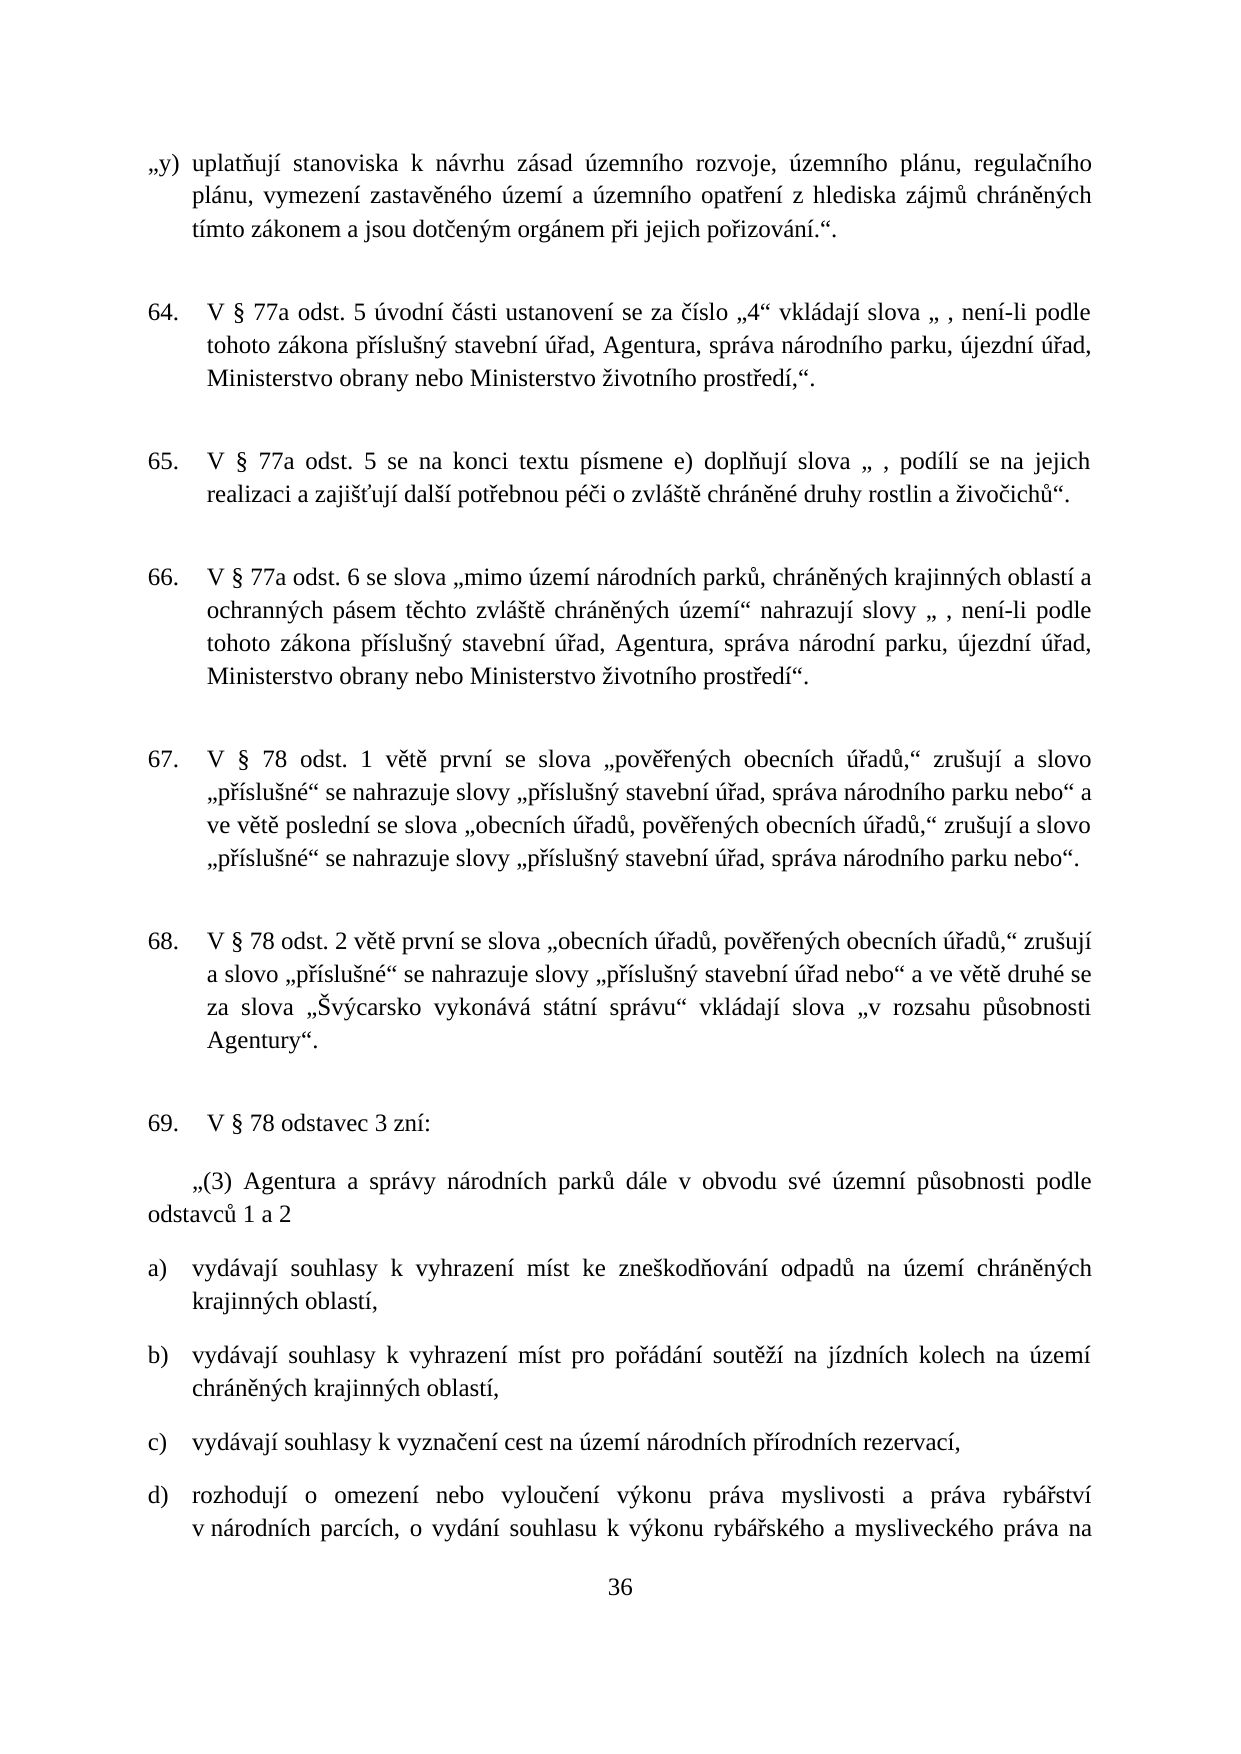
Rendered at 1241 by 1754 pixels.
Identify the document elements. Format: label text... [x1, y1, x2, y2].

text V § 78 odst. 1 větě první se slova „pověřených obecních úřadů,“ zrušují a slovo „příslušné“ se nahrazuje slovy „příslušný stavební úřad, správa národního parku nebo“ a ve větě poslední se slova „obecních úřadů, pověřených obecních úřadů,“ zrušují a slovo „příslušné“ se nahrazuje slovy „příslušný stavební úřad, správa národního parku nebo“. [148, 744, 1093, 872]
text V § 77a odst. 5 se na konci textu písmene e) doplňují slova „ , podílí se na jejich realizaci a zajišťují další potřebnou péči o zvláště chráněné druhy rostlin a živočichů“. [148, 446, 1093, 507]
text vydávají souhlasy k vyznačení cest na území národních přírodních rezervací, [148, 1427, 1093, 1455]
text „y) uplatňují stanoviska k návrhu zásad územního rozvoje, územního plánu, regulačního plánu, vymezení zastavěného území a územního opatření z hlediska zájmů chráněných tímto zákonem a jsou dotčeným orgánem při jejich pořizování.“. [148, 148, 1093, 242]
text „(3) Agentura a správy národních parků dále v obvodu své územní působnosti podle odstavců 1 a 2 [148, 1166, 1093, 1228]
text vydávají souhlasy k vyhrazení míst ke zneškodňování odpadů na území chráněných krajinných oblastí, [148, 1253, 1093, 1315]
text V § 78 odstavec 3 zní: [148, 1108, 1093, 1137]
text V § 77a odst. 5 úvodní části ustanovení se za číslo „4“ vkládají slova „ , není-li podle tohoto zákona příslušný stavební úřad, Agentura, správa národního parku, újezdní úřad, Ministerstvo obrany nebo Ministerstvo životního prostředí,“. [148, 297, 1093, 391]
text V § 77a odst. 6 se slova „mimo území národních parků, chráněných krajinných oblastí a ochranných pásem těchto zvláště chráněných území“ nahrazují slovy „ , není-li podle tohoto zákona příslušný stavební úřad, Agentura, správa národní parku, újezdní úřad, Ministerstvo obrany nebo Ministerstvo životního prostředí“. [148, 562, 1093, 689]
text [148, 1481, 1093, 1542]
text vydávají souhlasy k vyhrazení míst pro pořádání soutěží na jízdních kolech na území chráněných krajinných oblastí, [148, 1340, 1093, 1402]
text V § 78 odst. 2 větě první se slova „obecních úřadů, pověřených obecních úřadů,“ zrušují a slovo „příslušné“ se nahrazuje slovy „příslušný stavební úřad nebo“ a ve větě druhé se za slova „Švýcarsko vykonává státní správu“ vkládají slova „v rozsahu působnosti Agentury“. [148, 926, 1093, 1054]
